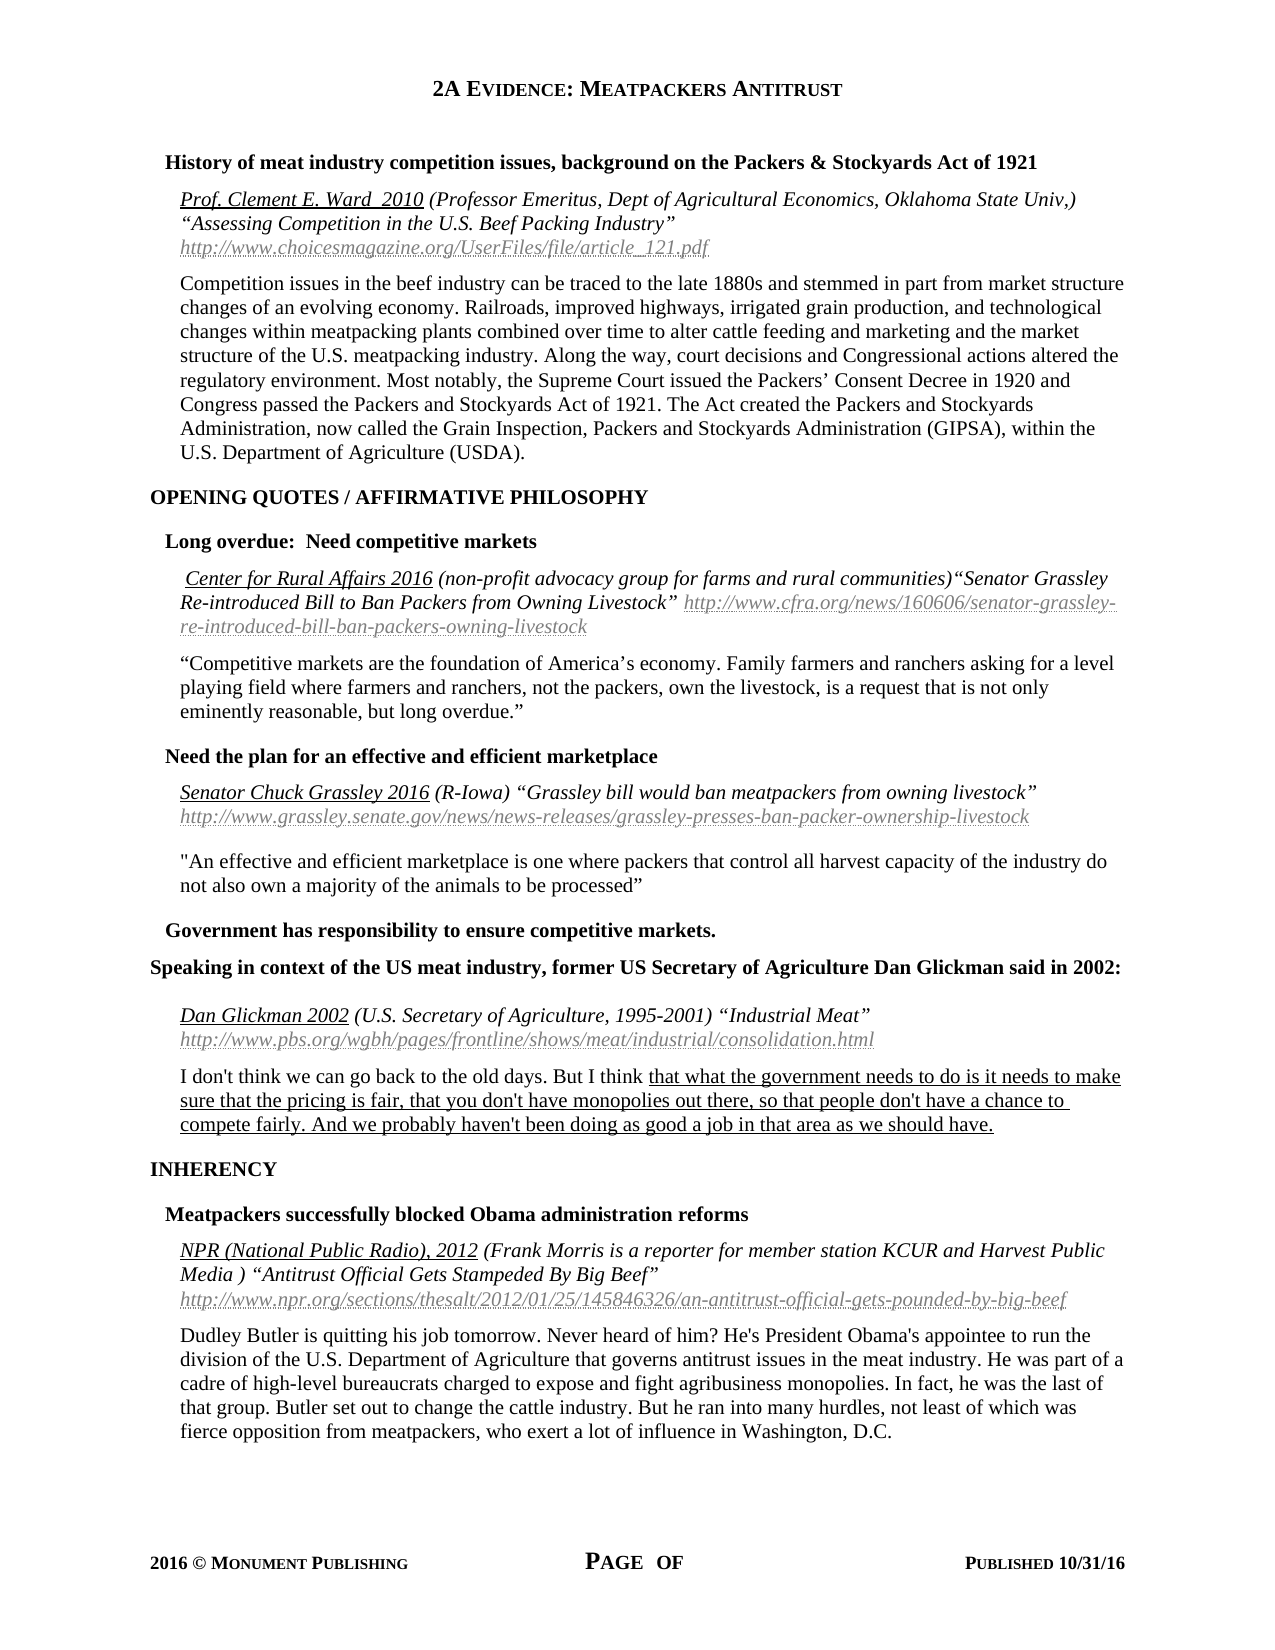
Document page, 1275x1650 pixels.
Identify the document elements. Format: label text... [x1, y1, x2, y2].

text Dan Glickman 2002 (U.S. Secretary of Agriculture, 1995-2001) “Industrial Meat” http://www.pbs.org/wgbh/pages/frontline/shows/meat/industrial/consolidation.html [180, 1003, 1125, 1051]
text Long overdue: Need competitive markets [165, 529, 1125, 553]
text "An effective and efficient marketplace is one where packers that control all harvest capacity of the industry do not also own a majority of the animals to be processed” [180, 849, 1125, 897]
text History of meat industry competition issues, background on the Packers & Stockyards Act of 1921 [165, 150, 1125, 174]
text Senator Chuck Grassley 2016 (R-Iowa) “Grassley bill would ban meatpackers from owning livestock” http://www.grassley.senate.gov/news/news-releases/grassley-presses-ban-packer-ownership-livestock [180, 780, 1125, 828]
text Government has responsibility to ensure competitive markets. [165, 918, 1125, 942]
text Prof. Clement E. Ward 2010 (Professor Emeritus, Dept of Agricultural Economics, Oklahoma State Univ,) “Assessing Competition in the U.S. Beef Packing Industry” http://www.choicesmagazine.org/UserFiles/file/article_121.pdf [180, 187, 1125, 259]
text I don't think we can go back to the old days. But I think that what the government needs to do is it needs to make sure that the pricing is fair, that you don't have monopolies out there, so that people don't have a chance to compete fairly. And we probably haven't been doing as good a job in that area as we should have. [180, 1064, 1125, 1136]
text Competition issues in the beef industry can be traced to the late 1880s and stemmed in part from market structure changes of an evolving economy. Railroads, improved highways, irrigated grain production, and technological changes within meatpacking plants combined over time to alter cattle feeding and marketing and the market structure of the U.S. meatpacking industry. Along the way, court decisions and Congressional actions altered the regulatory environment. Most notably, the Supreme Court issued the Packers’ Consent Decree in 1920 and Congress passed the Packers and Stockyards Act of 1921. The Act created the Packers and Stockyards Administration, now called the Grain Inspection, Packers and Stockyards Administration (GIPSA), within the U.S. Department of Agriculture (USDA). [180, 271, 1125, 464]
text INHERENCY [150, 1157, 1125, 1181]
text Need the plan for an effective and efficient marketplace [165, 744, 1125, 768]
text NPR (National Public Radio), 2012 (Frank Morris is a reporter for member station KCUR and Harvest Public Media ) “Antitrust Official Gets Stampeded By Big Beef” http://www.npr.org/sections/thesalt/2012/01/25/145846326/an-antitrust-official-gets-pounded-by-big-beef [180, 1238, 1125, 1311]
text OPENING QUOTES / AFFIRMATIVE PHILOSOPHY [150, 484, 1125, 509]
text Dudley Butler is quitting his job tomorrow. Never heard of him? He's President Obama's appointee to run the division of the U.S. Department of Agriculture that governs antitrust issues in the meat industry. He was part of a cadre of high-level bureaucrats charged to expose and fight agribusiness monopolies. In fact, he was the last of that group. Butler set out to change the cattle industry. But he ran into many hurdles, not least of which was fierce opposition from meatpackers, who exert a lot of influence in Washington, D.C. [180, 1323, 1125, 1443]
text Center for Rural Affairs 2016 (non-profit advocacy group for farms and rural communities)“Senator Grassley Re-introduced Bill to Ban Packers from Owning Livestock” http://www.cfra.org/news/160606/senator-grassley-re-introduced-bill-ban-packers-owning-livestock [180, 566, 1125, 638]
text Speaking in context of the US meat industry, former US Secretary of Agriculture Dan Glickman said in 2002: [150, 955, 1125, 979]
text Meatpackers successfully blocked Obama administration reforms [165, 1202, 1125, 1226]
text “Competitive markets are the foundation of America’s economy. Family farmers and ranchers asking for a level playing field where farmers and ranchers, not the packers, own the livestock, is a request that is not only eminently reasonable, but long overdue.” [180, 651, 1125, 723]
